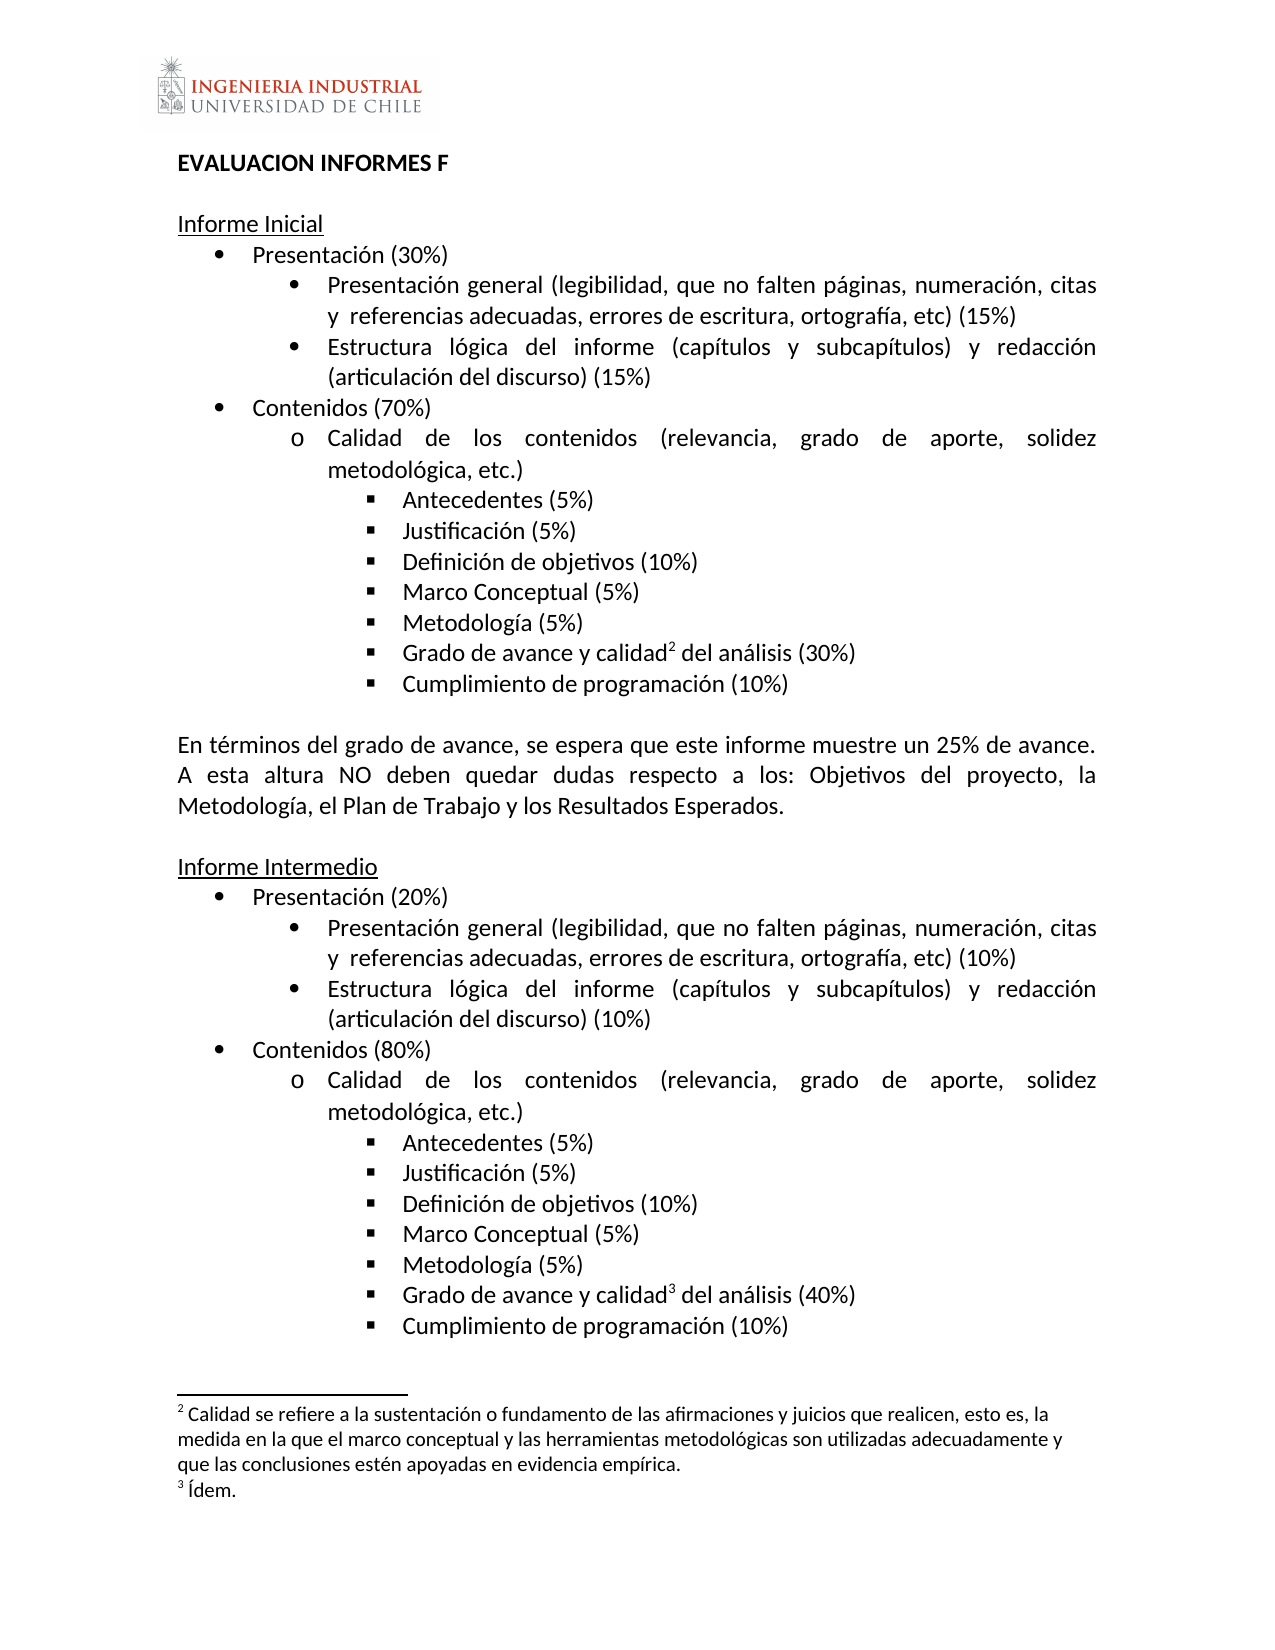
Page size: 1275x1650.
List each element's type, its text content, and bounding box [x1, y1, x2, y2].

list Justificación (5%) [365, 515, 1098, 546]
list Grado de avance y calidad del análisis (30%) [365, 637, 1098, 668]
list Calidad de los contenidos (relevancia, grado de aporte, solidez metodológica, etc.) [290, 1064, 1098, 1127]
list Grado de avance y calidad del análisis (40%) [365, 1279, 1098, 1310]
text EVALUACION INFORMES F [177, 148, 1098, 178]
list Metodología (5%) [365, 607, 1098, 637]
list Contenidos (80%) [215, 1034, 1098, 1064]
list Presentación general (legibilidad, que no falten páginas, numeración, citas y referencias adecuadas, errores de escritura, ortografía, etc) (15%) [290, 270, 1098, 331]
list Justificación (5%) [365, 1157, 1098, 1188]
list Definición de objetivos (10%) [365, 546, 1098, 576]
list Antecedentes (5%) [365, 1127, 1098, 1157]
list Estructura lógica del informe (capítulos y subcapítulos) y redacción (articulación del discurso) (10%) [290, 973, 1098, 1034]
list Presentación (30%) [215, 239, 1098, 270]
list Marco Conceptual (5%) [365, 1218, 1098, 1249]
text Informe Intermedio [177, 851, 1098, 881]
list Contenidos (70%) [215, 392, 1098, 422]
list Marco Conceptual (5%) [365, 576, 1098, 607]
text En términos del grado de avance, se espera que este informe muestre un 25% de avance. A esta altura NO deben quedar dudas respecto a los: Objetivos del proyecto, la Metodología, el Plan de Trabajo y los Resultados Esperados. [177, 729, 1098, 820]
list Metodología (5%) [365, 1249, 1098, 1279]
list Presentación (20%) [215, 881, 1098, 912]
text Informe Inicial [177, 209, 1098, 239]
list Definición de objetivos (10%) [365, 1188, 1098, 1218]
list Calidad de los contenidos (relevancia, grado de aporte, solidez metodológica, etc.) [290, 422, 1098, 484]
list Antecedentes (5%) [365, 484, 1098, 515]
list Presentación general (legibilidad, que no falten páginas, numeración, citas y referencias adecuadas, errores de escritura, ortografía, etc) (10%) [290, 912, 1098, 973]
list Estructura lógica del informe (capítulos y subcapítulos) y redacción (articulación del discurso) (15%) [290, 331, 1098, 392]
list Cumplimiento de programación (10%) [365, 668, 1098, 698]
list Cumplimiento de programación (10%) [365, 1310, 1098, 1340]
picture [139, 56, 440, 132]
